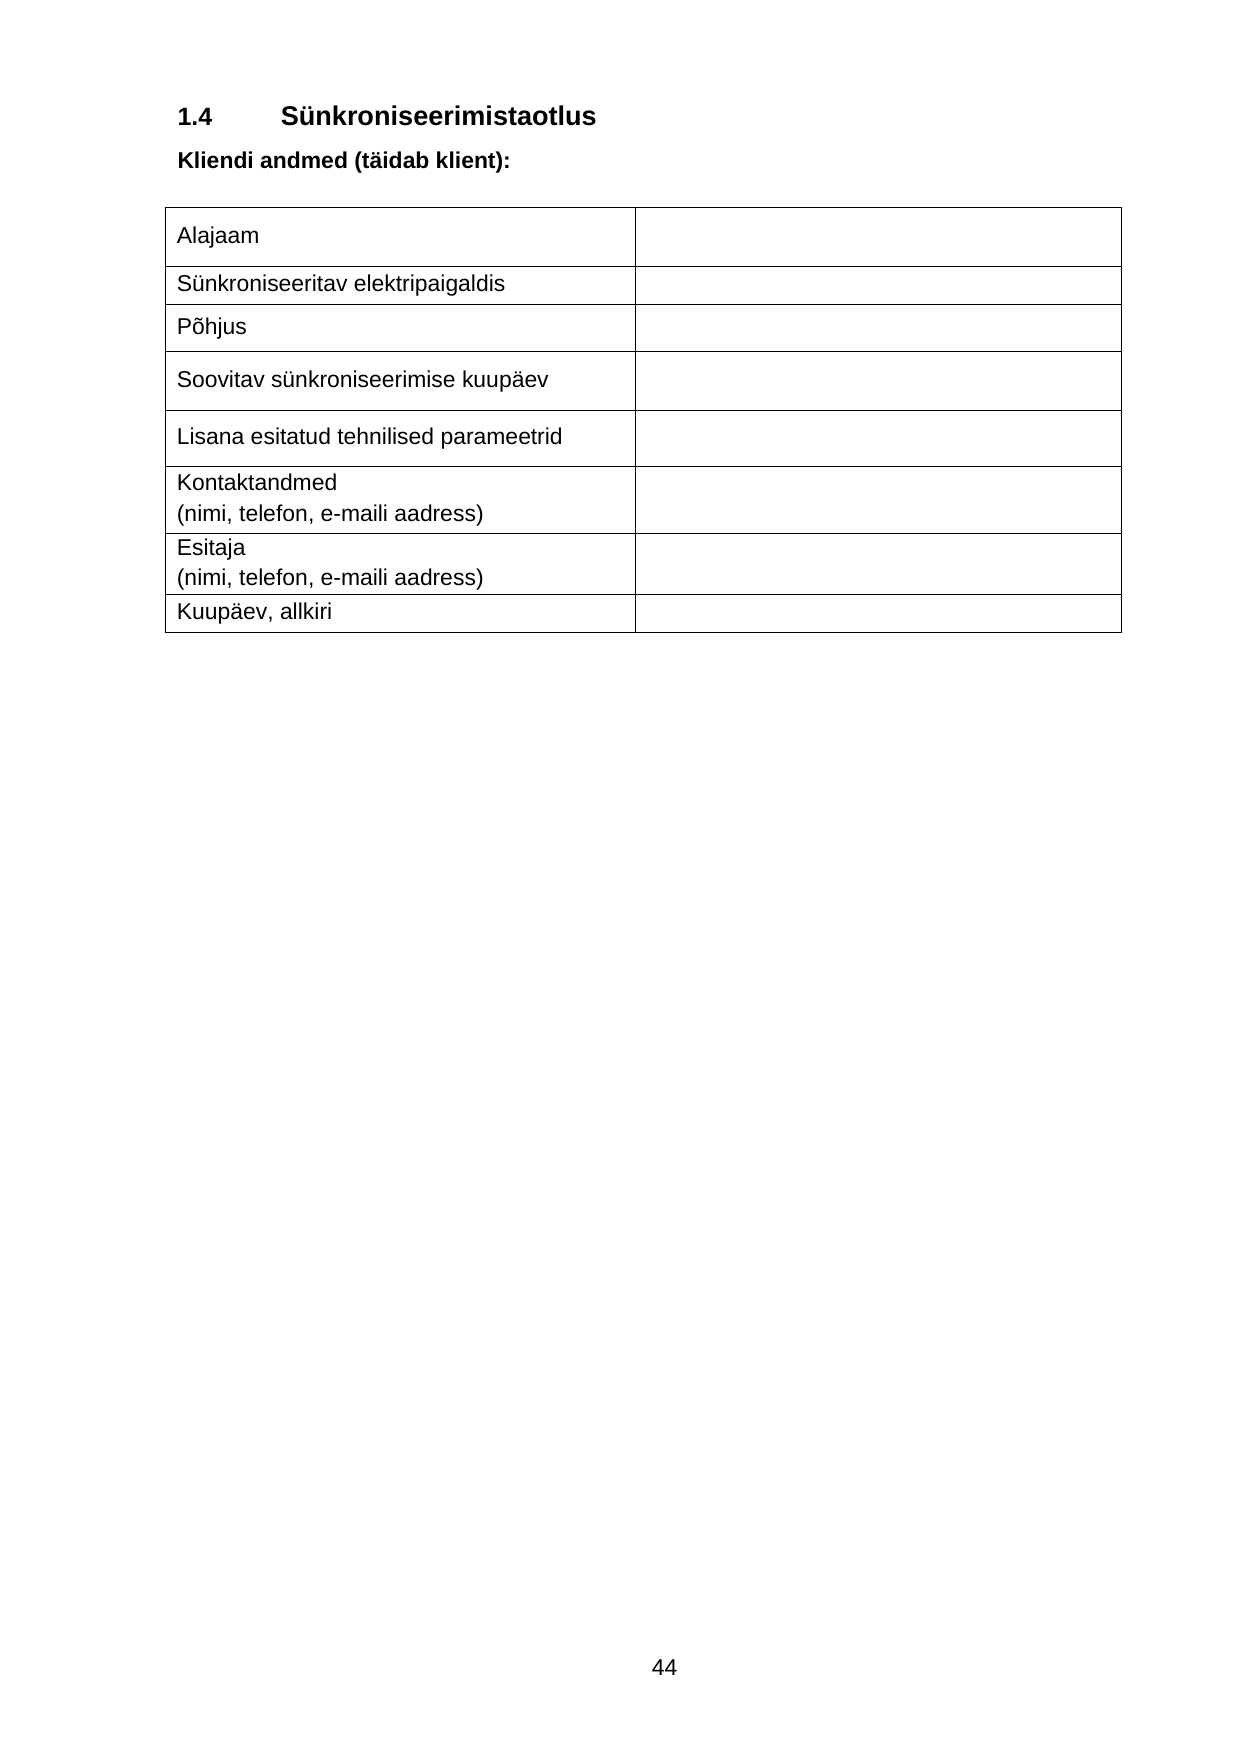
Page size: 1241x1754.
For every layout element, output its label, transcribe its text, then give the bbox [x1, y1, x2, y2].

table_cell [636, 467, 1121, 532]
table_cell Soovitav sünkroniseerimise kuupäev [166, 352, 635, 410]
subtitle Sünkroniseerimistaotlus [177, 100, 1152, 131]
table_cell Lisana esitatud tehnilised parameetrid [166, 411, 635, 466]
table_cell Esitaja (nimi, telefon, e-maili aadress) [166, 534, 635, 594]
table_cell Kontaktandmed (nimi, telefon, e-maili aadress) [166, 467, 635, 532]
table_cell [636, 305, 1121, 351]
table_cell Põhjus [166, 305, 635, 351]
table_cell [636, 352, 1121, 410]
table_cell [636, 534, 1121, 594]
table_cell [636, 411, 1121, 466]
table_cell Sünkroniseeritav elektripaigaldis [166, 267, 635, 304]
table_cell [636, 595, 1121, 632]
table_header [636, 208, 1121, 266]
text Kliendi andmed (täidab klient): [177, 147, 1152, 173]
table_cell Kuupäev, allkiri [166, 595, 635, 632]
table_header Alajaam [166, 208, 635, 266]
table_cell [636, 267, 1121, 304]
